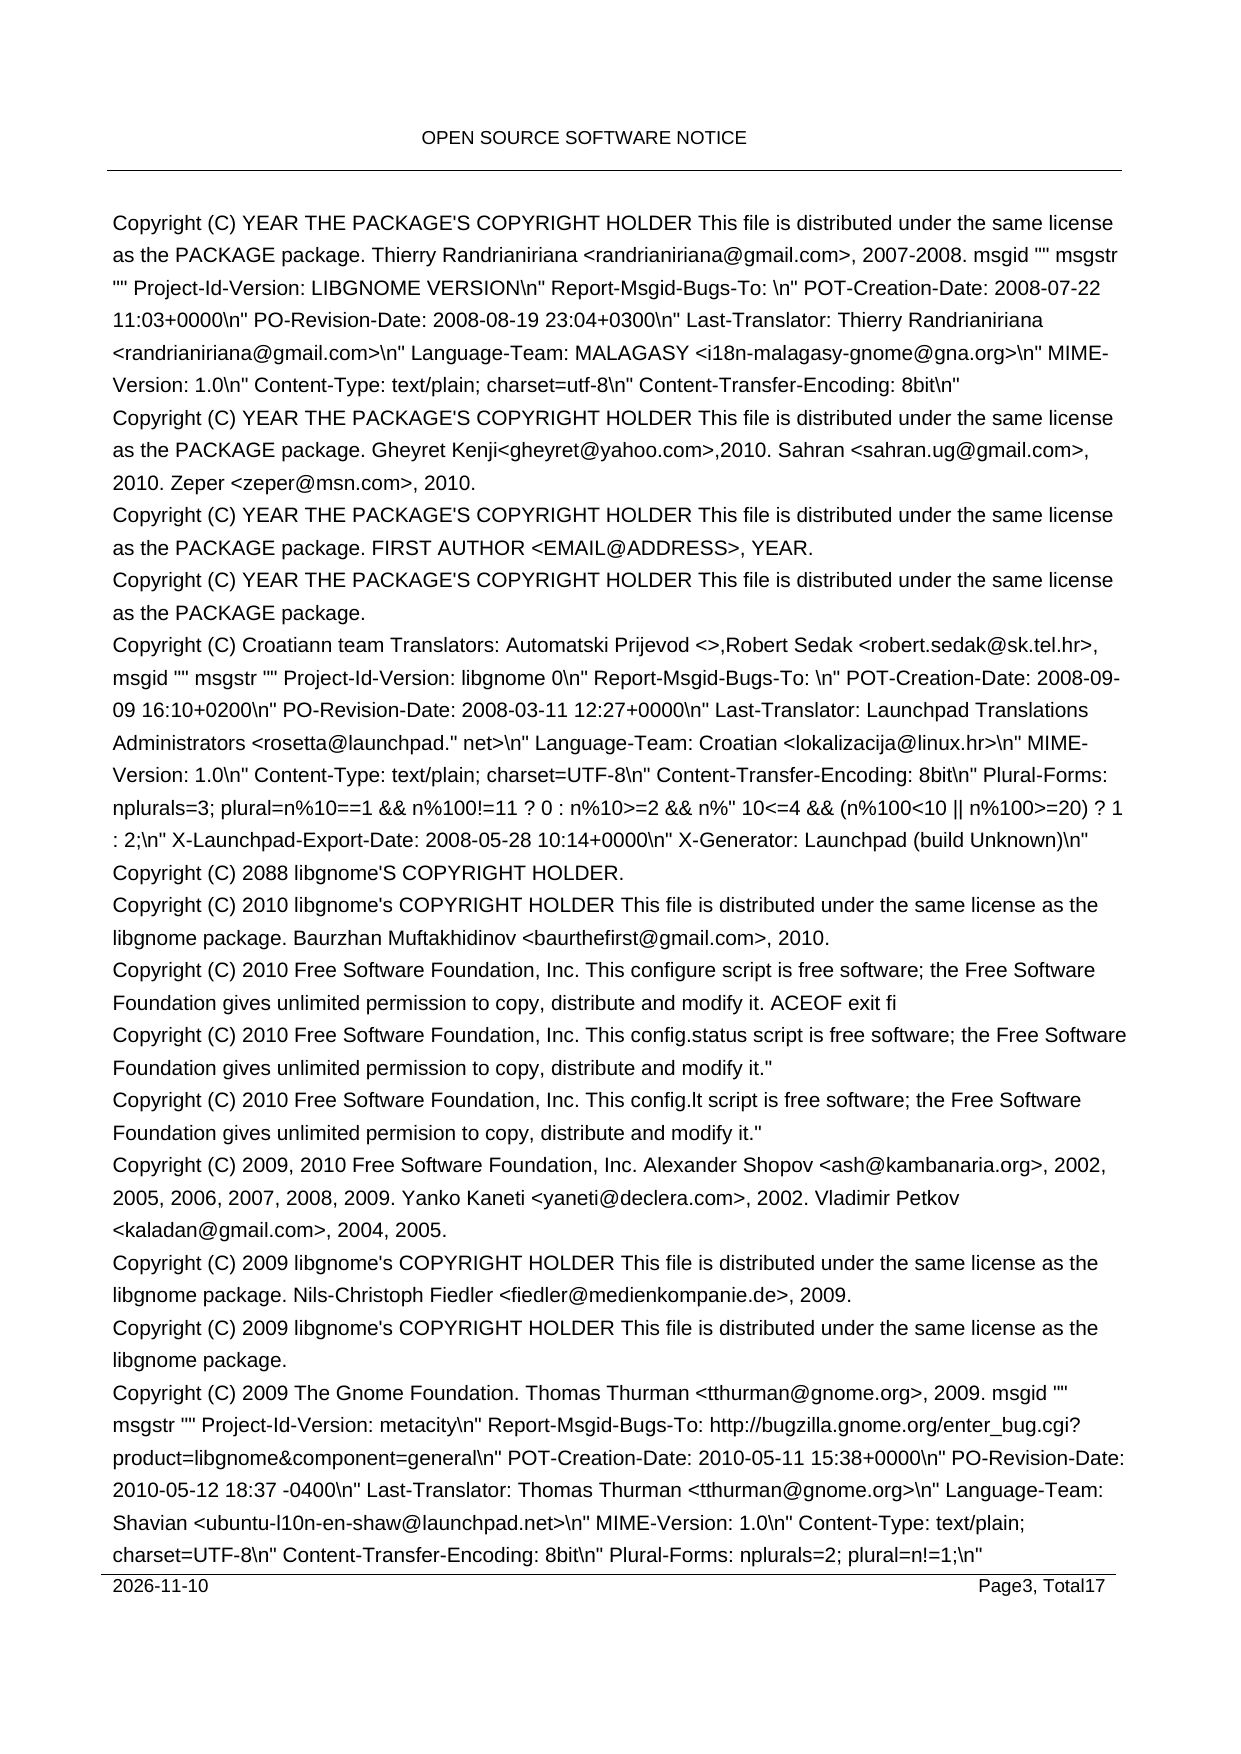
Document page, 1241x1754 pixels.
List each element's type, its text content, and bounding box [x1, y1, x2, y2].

text Copyright (C) 2088 libgnome'S COPYRIGHT HOLDER. [112, 856, 1128, 889]
text Copyright (C) 2009 The Gnome Foundation. Thomas Thurman <tthurman@gnome.org>, 2009. msgid "" msgstr "" Project-Id-Version: metacity\n" Report-Msgid-Bugs-To: http://bugzilla.gnome.org/enter_bug.cgi?product=libgnome&component=general\n" POT-Creation-Date: 2010-05-11 15:38+0000\n" PO-Revision-Date: 2010-05-12 18:37 -0400\n" Last-Translator: Thomas Thurman <tthurman@gnome.org>\n" Language-Team: Shavian <ubuntu-l10n-en-shaw@launchpad.net>\n" MIME-Version: 1.0\n" Content-Type: text/plain; charset=UTF-8\n" Content-Transfer-Encoding: 8bit\n" Plural-Forms: nplurals=2; plural=n!=1;\n" [112, 1376, 1128, 1571]
text Copyright (C) 2010 Free Software Foundation, Inc. This config.status script is free software; the Free Software Foundation gives unlimited permission to copy, distribute and modify it." [112, 1019, 1128, 1084]
text Copyright (C) Croatiann team Translators: Automatski Prijevod <>,Robert Sedak <robert.sedak@sk.tel.hr>, msgid "" msgstr "" Project-Id-Version: libgnome 0\n" Report-Msgid-Bugs-To: \n" POT-Creation-Date: 2008-09-09 16:10+0200\n" PO-Revision-Date: 2008-03-11 12:27+0000\n" Last-Translator: Launchpad Translations Administrators <rosetta@launchpad." net>\n" Language-Team: Croatian <lokalizacija@linux.hr>\n" MIME-Version: 1.0\n" Content-Type: text/plain; charset=UTF-8\n" Content-Transfer-Encoding: 8bit\n" Plural-Forms: nplurals=3; plural=n%10==1 && n%100!=11 ? 0 : n%10>=2 && n%" 10<=4 && (n%100<10 || n%100>=20) ? 1 : 2;\n" X-Launchpad-Export-Date: 2008-05-28 10:14+0000\n" X-Generator: Launchpad (build Unknown)\n" [112, 629, 1128, 856]
text Copyright (C) 2009, 2010 Free Software Foundation, Inc. Alexander Shopov <ash@kambanaria.org>, 2002, 2005, 2006, 2007, 2008, 2009. Yanko Kaneti <yaneti@declera.com>, 2002. Vladimir Petkov <kaladan@gmail.com>, 2004, 2005. [112, 1149, 1128, 1246]
text Copyright (C) 2009 libgnome's COPYRIGHT HOLDER This file is distributed under the same license as the libgnome package. Nils-Christoph Fiedler <fiedler@medienkompanie.de>, 2009. [112, 1246, 1128, 1311]
text Copyright (C) YEAR THE PACKAGE'S COPYRIGHT HOLDER This file is distributed under the same license as the PACKAGE package. [112, 564, 1128, 629]
text Copyright (C) YEAR THE PACKAGE'S COPYRIGHT HOLDER This file is distributed under the same license as the PACKAGE package. Thierry Randrianiriana <randrianiriana@gmail.com>, 2007-2008. msgid "" msgstr "" Project-Id-Version: LIBGNOME VERSION\n" Report-Msgid-Bugs-To: \n" POT-Creation-Date: 2008-07-22 11:03+0000\n" PO-Revision-Date: 2008-08-19 23:04+0300\n" Last-Translator: Thierry Randrianiriana <randrianiriana@gmail.com>\n" Language-Team: MALAGASY <i18n-malagasy-gnome@gna.org>\n" MIME-Version: 1.0\n" Content-Type: text/plain; charset=utf-8\n" Content-Transfer-Encoding: 8bit\n" [112, 206, 1128, 401]
text Copyright (C) 2010 libgnome's COPYRIGHT HOLDER This file is distributed under the same license as the libgnome package. Baurzhan Muftakhidinov <baurthefirst@gmail.com>, 2010. [112, 889, 1128, 954]
text Copyright (C) 2010 Free Software Foundation, Inc. This configure script is free software; the Free Software Foundation gives unlimited permission to copy, distribute and modify it. ACEOF exit fi [112, 954, 1128, 1019]
text Copyright (C) 2009 libgnome's COPYRIGHT HOLDER This file is distributed under the same license as the libgnome package. [112, 1311, 1128, 1376]
text Copyright (C) YEAR THE PACKAGE'S COPYRIGHT HOLDER This file is distributed under the same license as the PACKAGE package. FIRST AUTHOR <EMAIL@ADDRESS>, YEAR. [112, 499, 1128, 564]
text Copyright (C) YEAR THE PACKAGE'S COPYRIGHT HOLDER This file is distributed under the same license as the PACKAGE package. Gheyret Kenji<gheyret@yahoo.com>,2010. Sahran <sahran.ug@gmail.com>, 2010. Zeper <zeper@msn.com>, 2010. [112, 401, 1128, 499]
text Copyright (C) 2010 Free Software Foundation, Inc. This config.lt script is free software; the Free Software Foundation gives unlimited permision to copy, distribute and modify it." [112, 1084, 1128, 1149]
